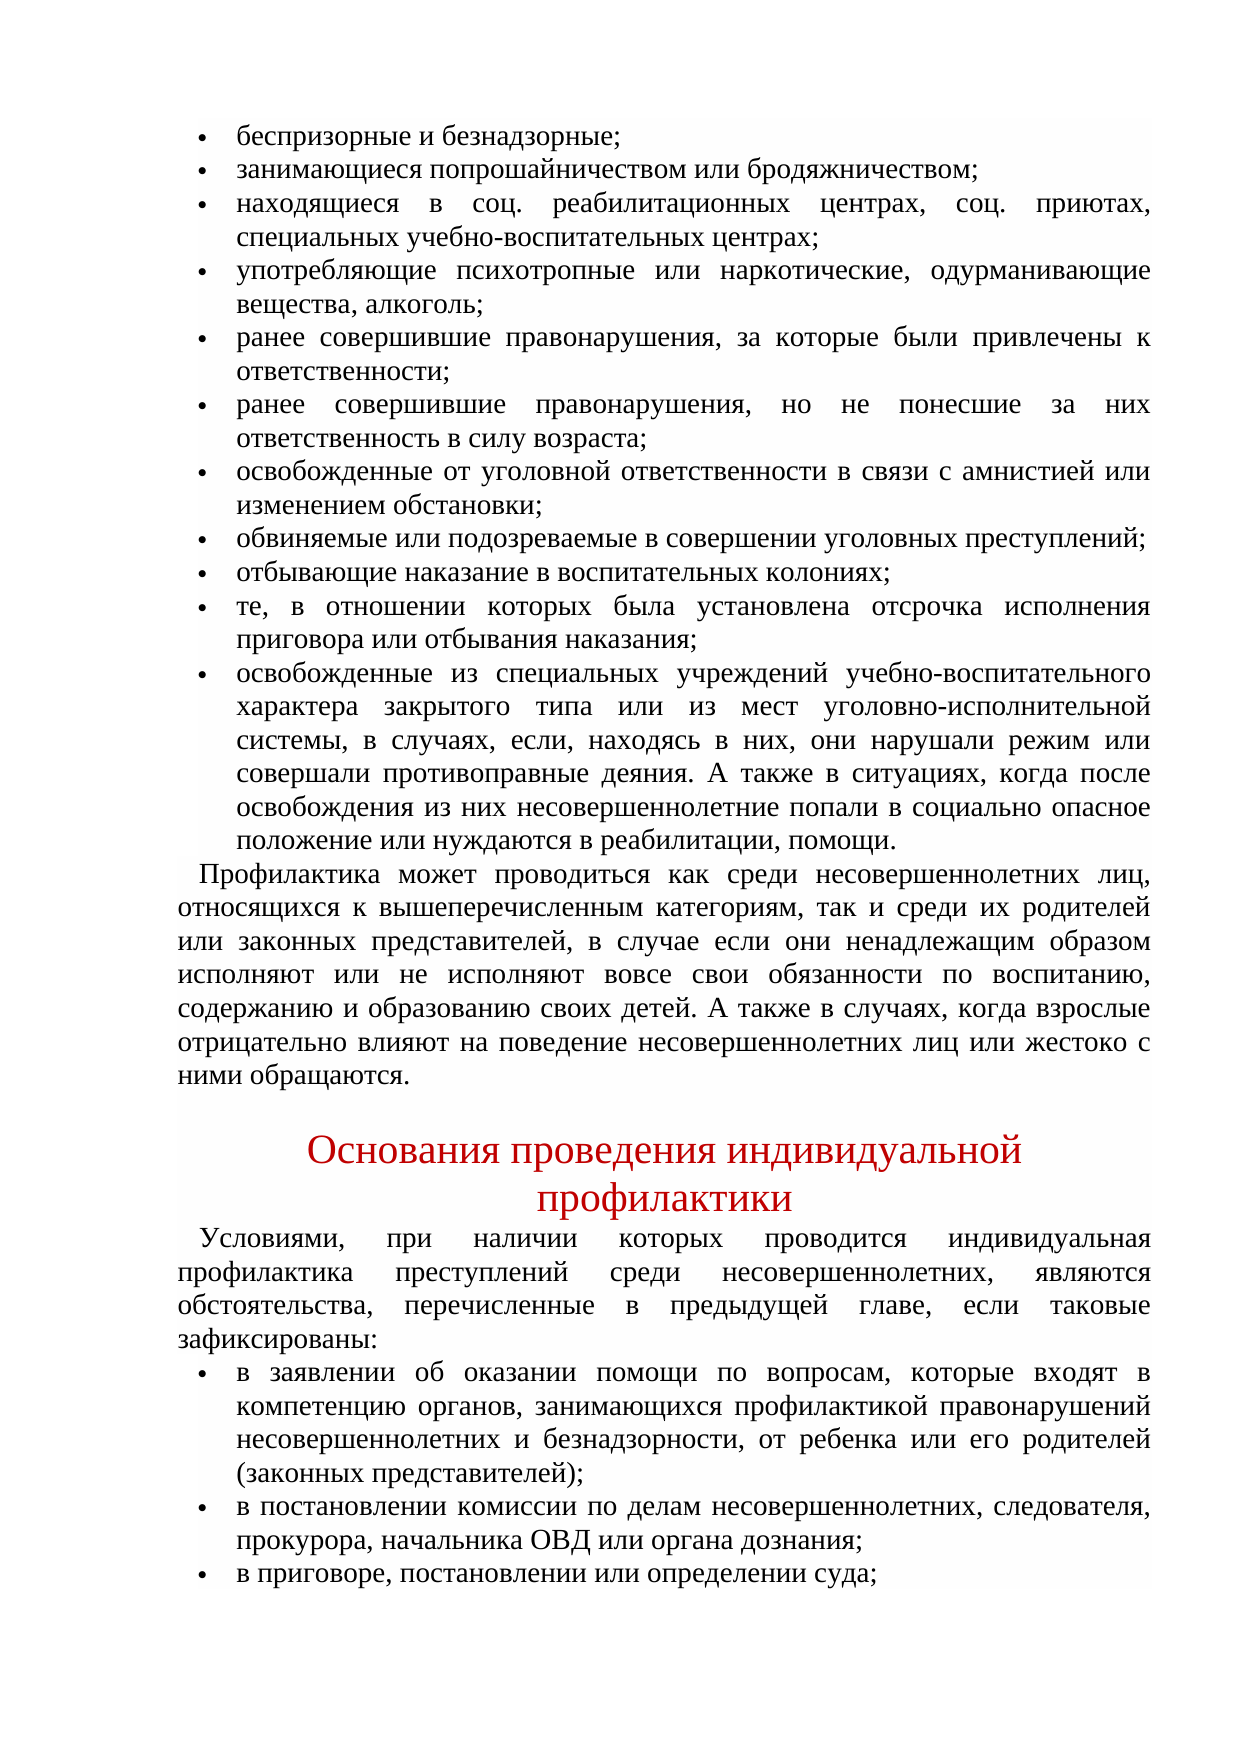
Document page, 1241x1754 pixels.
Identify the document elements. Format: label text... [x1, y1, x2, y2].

list находящиеся в соц. реабилитационных центрах, соц. приютах, специальных учебно-воспитательных центрах; [198, 185, 1152, 252]
text Профилактика может проводиться как среди несовершеннолетних лиц, относящихся к вышеперечисленным категориям, так и среди их родителей или законных представителей, в случае если они ненадлежащим образом исполняют или не исполняют вовсе свои обязанности по воспитанию, содержанию и образованию своих детей. А также в случаях, когда взрослые отрицательно влияют на поведение несовершеннолетних лиц или жестоко с ними обращаются. [177, 856, 1152, 1091]
list те, в отношении которых была установлена отсрочка исполнения приговора или отбывания наказания; [198, 588, 1152, 655]
list в приговоре, постановлении или определении суда; [198, 1556, 1152, 1589]
list обвиняемые или подозреваемые в совершении уголовных преступлений; [198, 521, 1152, 554]
list занимающиеся попрошайничеством или бродяжничеством; [198, 152, 1152, 185]
list освобожденные от уголовной ответственности в связи с амнистией или изменением обстановки; [198, 453, 1152, 521]
text Основания проведения индивидуальной профилактики [177, 1124, 1152, 1220]
list освобожденные из специальных учреждений учебно-воспитательного характера закрытого типа или из мест уголовно-исполнительной системы, в случаях, если, находясь в них, они нарушали режим или совершали противоправные деяния. А также в ситуациях, когда после освобождения из них несовершеннолетние попали в социально опасное положение или нуждаются в реабилитации, помощи. [198, 655, 1152, 856]
list употребляющие психотропные или наркотические, одурманивающие вещества, алкоголь; [198, 252, 1152, 319]
list отбывающие наказание в воспитательных колониях; [198, 554, 1152, 588]
list ранее совершившие правонарушения, за которые были привлечены к ответственности; [198, 319, 1152, 386]
list в постановлении комиссии по делам несовершеннолетних, следователя, прокурора, начальника ОВД или органа дознания; [198, 1488, 1152, 1556]
list ранее совершившие правонарушения, но не понесшие за них ответственность в силу возраста; [198, 386, 1152, 453]
list в заявлении об оказании помощи по вопросам, которые входят в компетенцию органов, занимающихся профилактикой правонарушений несовершеннолетних и безнадзорности, от ребенка или его родителей (законных представителей); [198, 1354, 1152, 1488]
list беспризорные и безнадзорные; [198, 118, 1152, 152]
text Условиями, при наличии которых проводится индивидуальная профилактика преступлений среди несовершеннолетних, являются обстоятельства, перечисленные в предыдущей главе, если таковые зафиксированы: [177, 1220, 1152, 1354]
